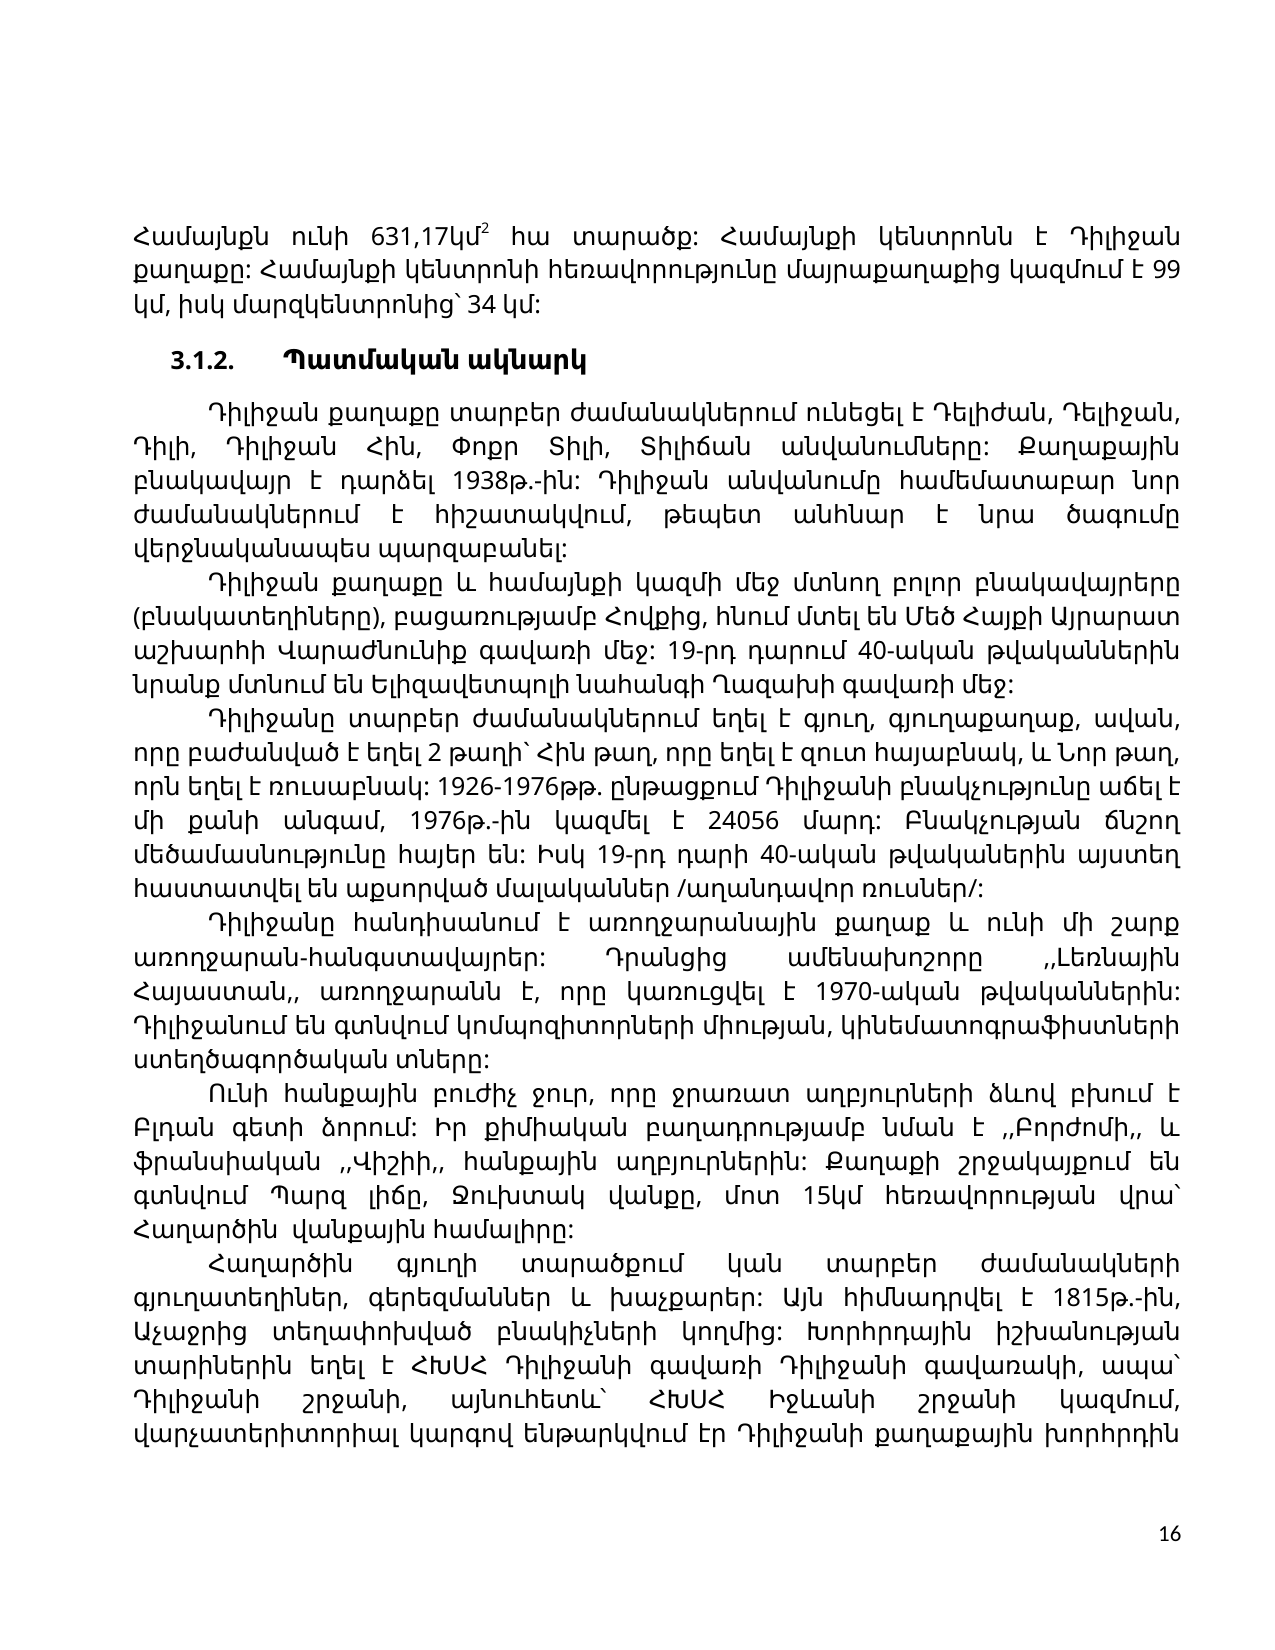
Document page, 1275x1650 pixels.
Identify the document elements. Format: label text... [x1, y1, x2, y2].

text Դիլիջանը տարբեր ժամանակներում եղել է գյուղ, գյուղաքաղաք, ավան, որը բաժանված է եղել 2 թաղի` Հին թաղ, որը եղել է զուտ հայաբնակ, և Նոր թաղ, որն եղել է ռուսաբնակ: 1926-1976թթ. ընթացքում Դիլիջանի բնակչությունը աճել է մի քանի անգամ, 1976թ.-ին կազմել է 24056 մարդ: Բնակչության ճնշող մեծամասնությունը հայեր են: Իսկ 19-րդ դարի 40-ական թվականերին այստեղ հաստատվել են աքսորված մալականներ /աղանդավոր ռուսներ/: [133, 701, 1181, 905]
text Դիլիջան քաղաքը և համայնքի կազմի մեջ մտնող բոլոր բնակավայրերը (բնակատեղիները), բացառությամբ Հովքից, հնում մտել են Մեծ Հայքի Այրարատ աշխարհի Վարաժնունիք գավառի մեջ: 19-րդ դարում 40-ական թվականներին նրանք մտնում են Ելիզավետպոլի նահանգի Ղազախի գավառի մեջ: [133, 564, 1181, 701]
text Դիլիջան քաղաքը տարբեր ժամանակներում ունեցել է Դելիժան, Դելիջան, Դիլի, Դիլիջան Հին, Փոքր Տիլի, Տիլիճան անվանումները: Քաղաքային բնակավայր է դարձել 1938թ.-ին: Դիլիջան անվանումը համեմատաբար նոր ժամանակներում է հիշատակվում, թեպետ անհնար է նրա ծագումը վերջնականապես պարզաբանել: [133, 394, 1181, 564]
text Ունի հանքային բուժիչ ջուր, որը ջրառատ աղբյուրների ձևով բխում է Բլդան գետի ձորում: Իր քիմիական բաղադրությամբ նման է ,,Բորժոմի,, և ֆրանսիական ,,Վիշիի,, հանքային աղբյուրներին: Քաղաքի շրջակայքում են գտնվում Պարզ լիճը, Ջուխտակ վանքը, մոտ 15կմ հեռավորության վրա՝ Հաղարծին վանքային համալիրը: [133, 1075, 1181, 1246]
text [133, 1246, 1181, 1450]
list Պատմական ակնարկ [170, 340, 1181, 377]
text Դիլիջանը հանդիսանում է առողջարանային քաղաք և ունի մի շարք առողջարան-հանգստավայրեր: Դրանցից ամենախոշորը ,,Լեռնային Հայաստան,, առողջարանն է, որը կառուցվել է 1970-ական թվականներին: Դիլիջանում են գտնվում կոմպոզիտորների միության, կինեմատոգրաֆիստների ստեղծագործական տները: [133, 905, 1181, 1075]
text Համայնքն ունի 631,17կմ2 հա տարածք: Համայնքի կենտրոնն է Դիլիջան քաղաքը: Համայնքի կենտրոնի հեռավորությունը մայրաքաղաքից կազմում է 99 կմ, իսկ մարզկենտրոնից՝ 34 կմ: [133, 218, 1181, 320]
